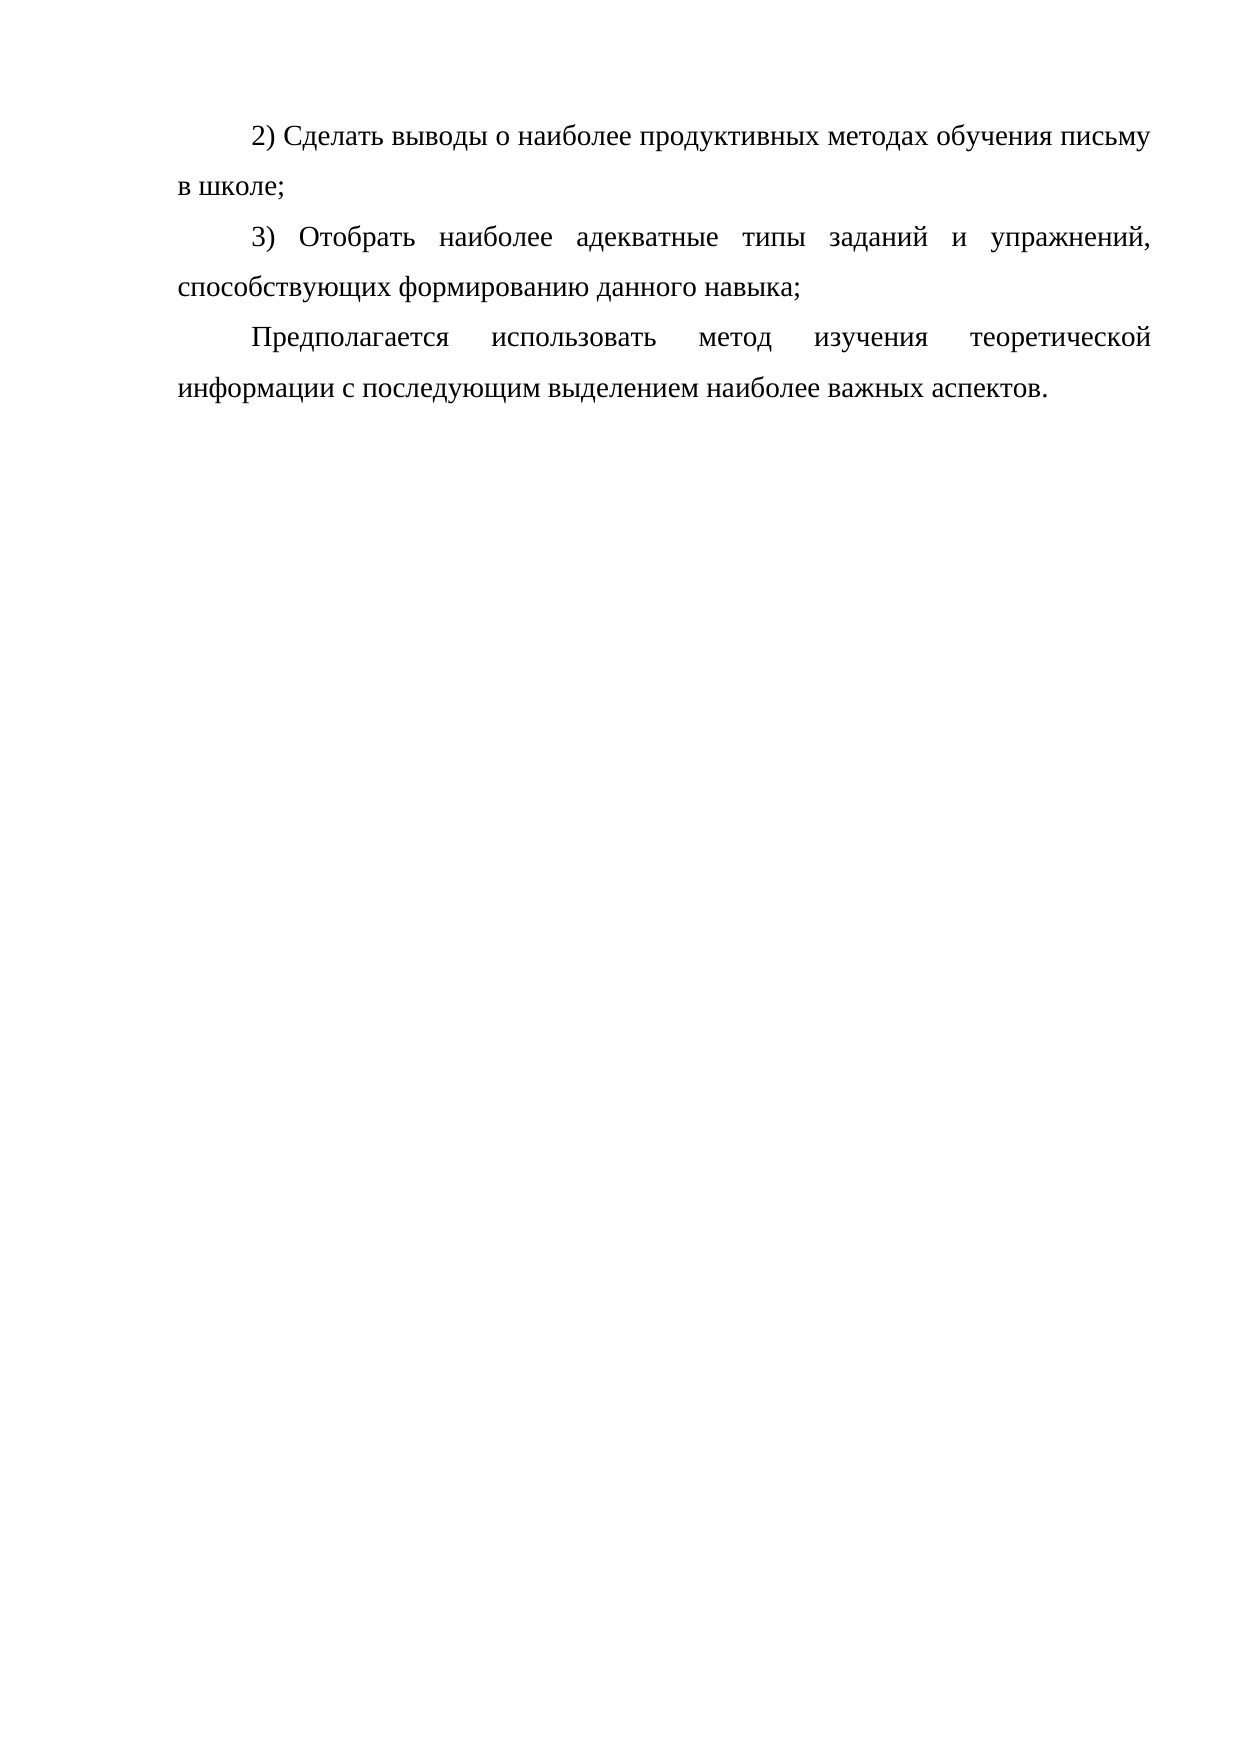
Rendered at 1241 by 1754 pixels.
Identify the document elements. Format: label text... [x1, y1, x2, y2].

text 2) Сделать выводы о наиболее продуктивных методах обучения письму в школе; [177, 118, 1152, 202]
text 3) Отобрать наиболее адекватные типы заданий и упражнений, способствующих формированию данного навыка; [177, 219, 1152, 303]
text Предполагается использовать метод изучения теоретической информации с последующим выделением наиболее важных аспектов. [177, 319, 1152, 403]
